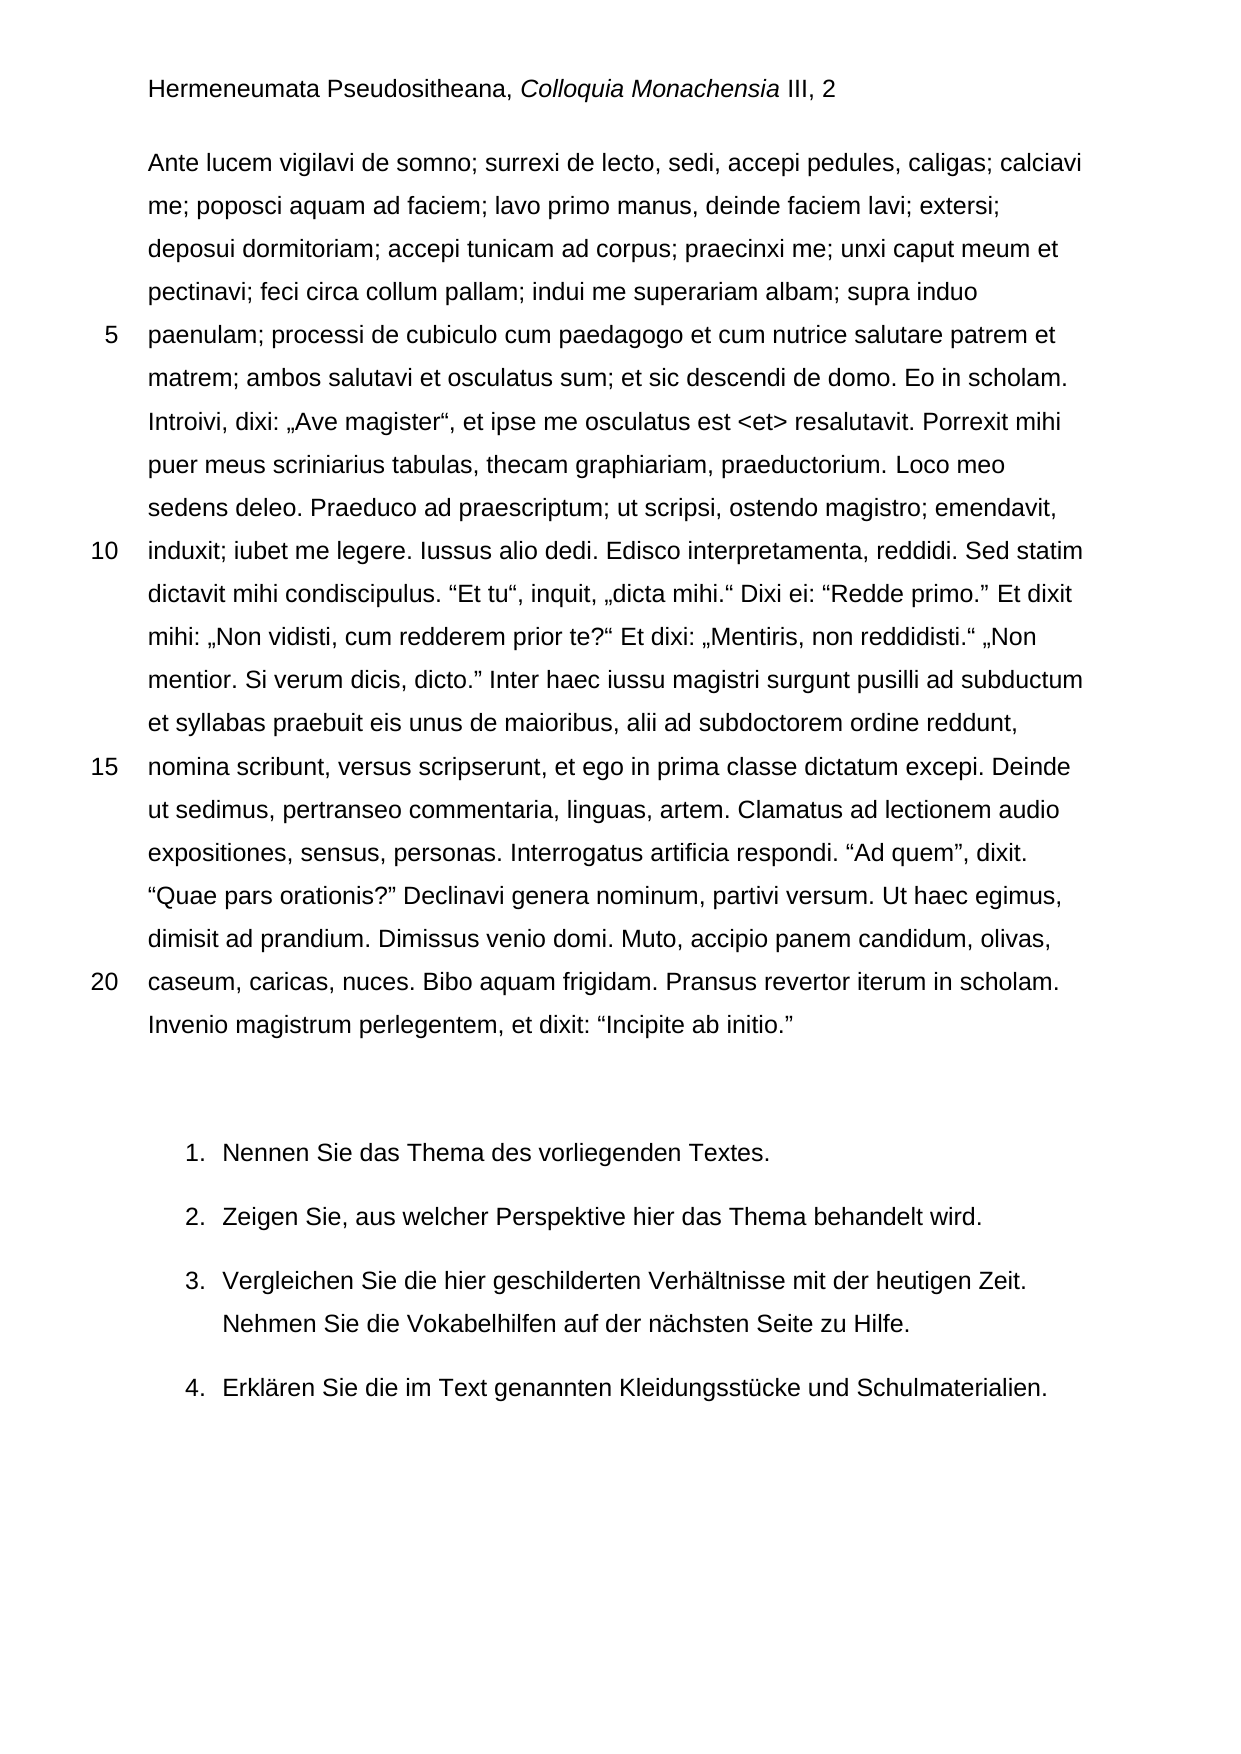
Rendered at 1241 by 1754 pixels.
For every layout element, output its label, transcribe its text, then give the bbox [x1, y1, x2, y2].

list Zeigen Sie, aus welcher Perspektive hier das Thema behandelt wird. [185, 1202, 1092, 1231]
list Nennen Sie das Thema des vorliegenden Textes. [185, 1138, 1092, 1167]
list Erklären Sie die im Text genannten Kleidungsstücke und Schulmaterialien. [185, 1373, 1092, 1402]
text Ante lucem vigilavi de somno; surrexi de lecto, sedi, accepi pedules, caligas; calciavi me; poposci aquam ad faciem; lavo primo manus, deinde faciem lavi; extersi; deposui dormitoriam; accepi tunicam ad corpus; praecinxi me; unxi caput meum et pectinavi; feci circa collum pallam; indui me superariam albam; supra induo paenulam; processi de cubiculo cum paedagogo et cum nutrice salutare patrem et matrem; ambos salutavi et osculatus sum; et sic descendi de domo. Eo in scholam. Introivi, dixi: „Ave magister“, et ipse me osculatus est <et> resalutavit. Porrexit mihi puer meus scriniarius tabulas, thecam graphiariam, praeductorium. Loco meo sedens deleo. Praeduco ad praescriptum; ut scripsi, ostendo magistro; emendavit, induxit; iubet me legere. Iussus alio dedi. Edisco interpretamenta, reddidi. Sed statim dictavit mihi condiscipulus. “Et tu“, inquit, „dicta mihi.“ Dixi ei: “Redde primo.” Et dixit mihi: „Non vidisti, cum redderem prior te?“ Et dixi: „Mentiris, non reddidisti.“ „Non mentior. Si verum dicis, dicto.” Inter haec iussu magistri surgunt pusilli ad subductum et syllabas praebuit eis unus de maioribus, alii ad subdoctorem ordine reddunt, nomina scribunt, versus scripserunt, et ego in prima classe dictatum excepi. Deinde ut sedimus, pertranseo commentaria, linguas, artem. Clamatus ad lectionem audio expositiones, sensus, personas. Interrogatus artificia respondi. “Ad quem”, dixit. “Quae pars orationis?” Declinavi genera nominum, partivi versum. Ut haec egimus, dimisit ad prandium. Dimissus venio domi. Muto, accipio panem candidum, olivas, caseum, caricas, nuces. Bibo aquam frigidam. Pransus revertor iterum in scholam. Invenio magistrum perlegentem, et dixit: “Incipite ab initio.” [148, 148, 1092, 1039]
list Vergleichen Sie die hier geschilderten Verhältnisse mit der heutigen Zeit. Nehmen Sie die Vokabelhilfen auf der nächsten Seite zu Hilfe. [185, 1266, 1092, 1338]
